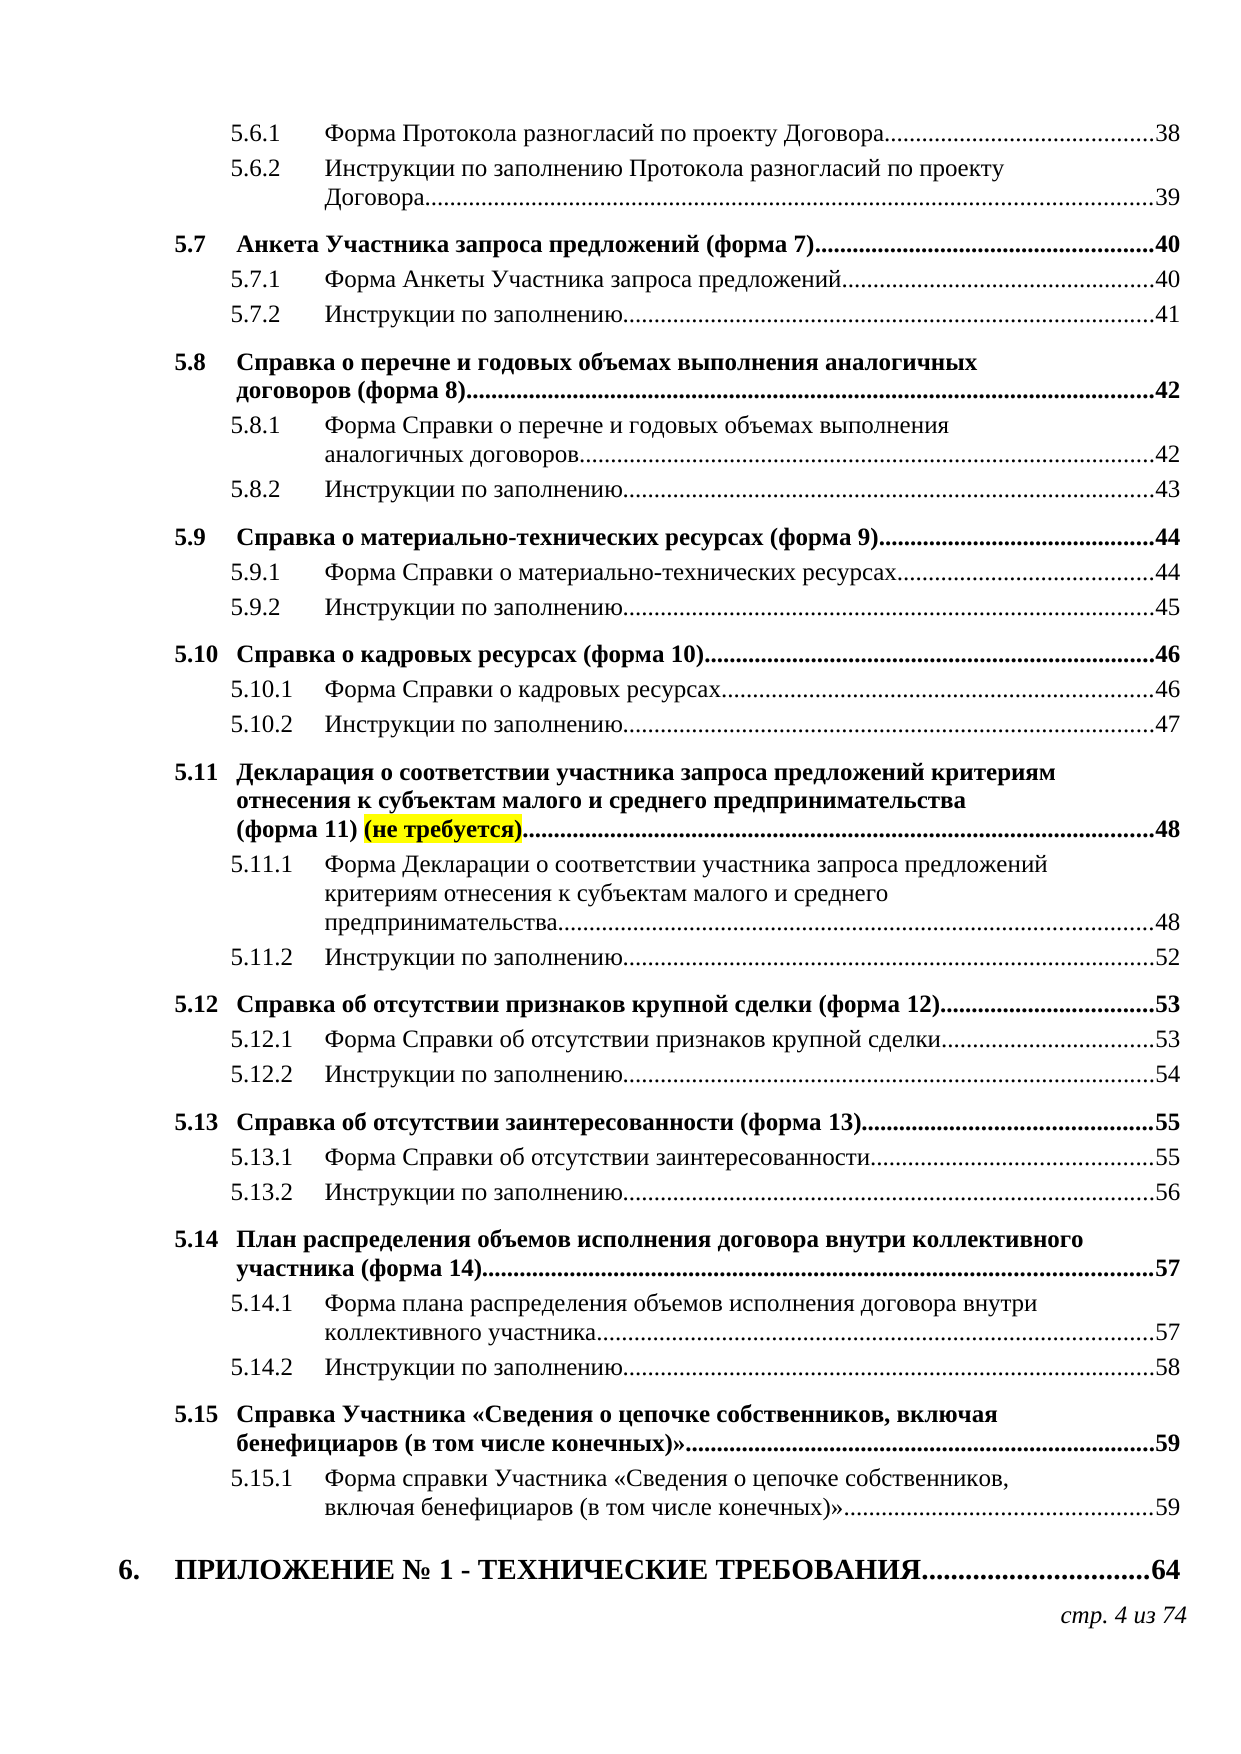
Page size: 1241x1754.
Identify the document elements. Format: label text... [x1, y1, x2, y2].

text 5.15.1 Форма справки Участника «Сведения о цепочке собственников, включая бенефициаров (в том числе конечных)» 59 [230, 1463, 1063, 1521]
text 5.15 Справка Участника «Сведения о цепочке собственников, включая бенефициаров (в том числе конечных)» 59 [174, 1399, 1093, 1457]
text 5.9.1 Форма Справки о материально-технических ресурсах 44 [230, 557, 1063, 586]
text 5.8 Справка о перечне и годовых объемах выполнения аналогичных договоров (форма 8) 42 [174, 347, 1093, 404]
text 5.9.2 Инструкции по заполнению 45 [230, 592, 1063, 621]
text 5.8.2 Инструкции по заполнению 43 [230, 474, 1063, 503]
text 5.14.2 Инструкции по заполнению 58 [230, 1352, 1063, 1381]
text 5.14.1 Форма плана распределения объемов исполнения договора внутри коллективного участника 57 [230, 1288, 1063, 1346]
text 5.10.2 Инструкции по заполнению 47 [230, 709, 1063, 738]
text 5.11.2 Инструкции по заполнению 52 [230, 942, 1063, 971]
text 5.12.2 Инструкции по заполнению 54 [230, 1059, 1063, 1088]
text 5.7.2 Инструкции по заполнению 41 [230, 299, 1063, 328]
text 5.7 Анкета Участника запроса предложений (форма 7) 40 [174, 229, 1093, 258]
text 5.10 Справка о кадровых ресурсах (форма 10) 46 [174, 639, 1093, 668]
text 5.14 План распределения объемов исполнения договора внутри коллективного участника (форма 14) 57 [174, 1224, 1093, 1282]
text 5.9 Справка о материально-технических ресурсах (форма 9) 44 [174, 522, 1093, 551]
text 5.11.1 Форма Декларации о соответствии участника запроса предложений критериям отнесения к субъектам малого и среднего предпринимательства 48 [230, 849, 1063, 936]
text 5.12.1 Форма Справки об отсутствии признаков крупной сделки 53 [230, 1024, 1063, 1053]
text 5.6.2 Инструкции по заполнению Протокола разногласий по проекту Договора 39 [230, 153, 1063, 211]
text 5.8.1 Форма Справки о перечне и годовых объемах выполнения аналогичных договоров 42 [230, 411, 1063, 468]
text 6. Приложение № 1 - Технические требования 64 [118, 1552, 1063, 1585]
text 5.13.1 Форма Справки об отсутствии заинтересованности 55 [230, 1142, 1063, 1171]
text 5.10.1 Форма Справки о кадровых ресурсах 46 [230, 674, 1063, 703]
text 5.13 Справка об отсутствии заинтересованности (форма 13) 55 [174, 1107, 1093, 1136]
text 5.7.1 Форма Анкеты Участника запроса предложений 40 [230, 264, 1063, 293]
text 5.6.1 Форма Протокола разногласий по проекту Договора 38 [230, 118, 1063, 147]
text 5.12 Справка об отсутствии признаков крупной сделки (форма 12) 53 [174, 989, 1093, 1018]
text 5.11 Декларация о соответствии участника запроса предложений критериям отнесения к субъектам малого и среднего предпринимательства (форма 11) (не требуется) 48 [174, 757, 1093, 843]
text 5.13.2 Инструкции по заполнению 56 [230, 1177, 1063, 1206]
